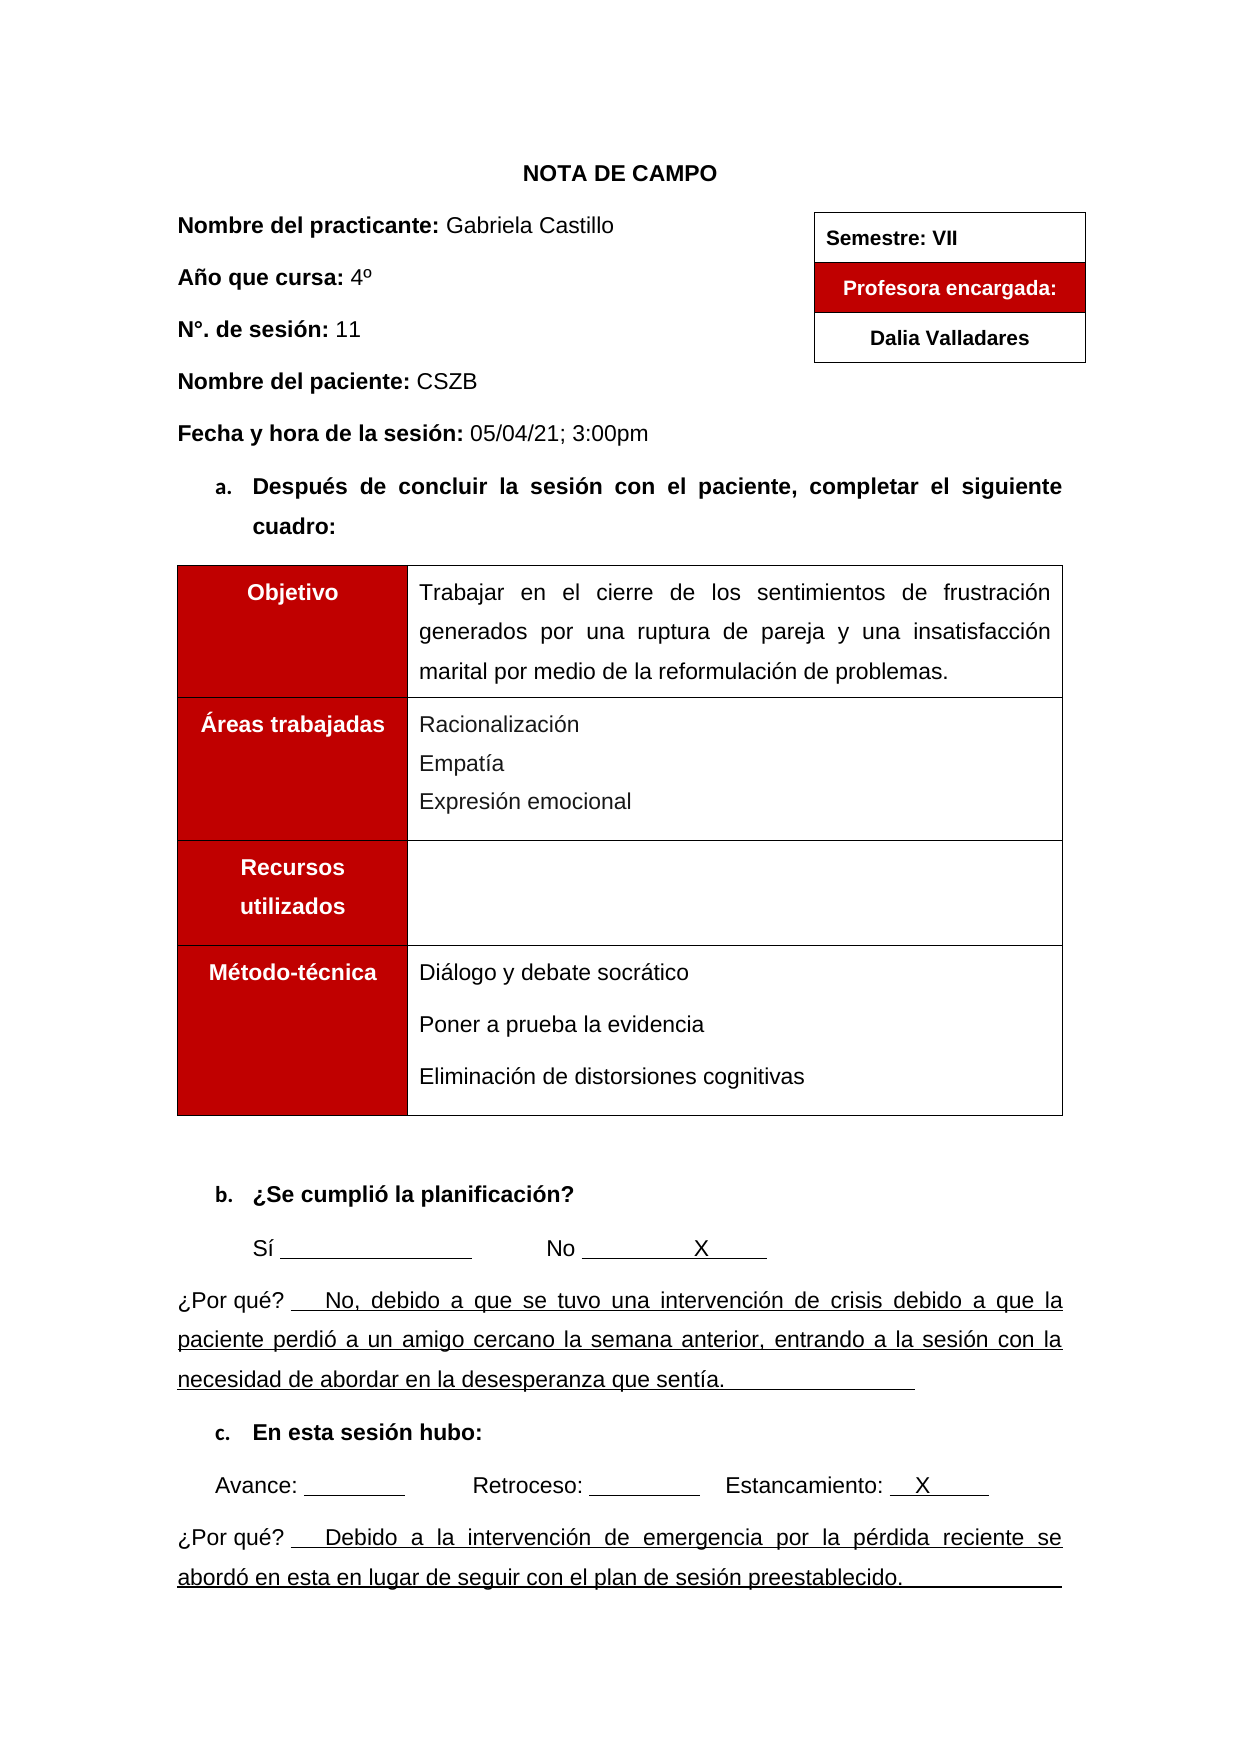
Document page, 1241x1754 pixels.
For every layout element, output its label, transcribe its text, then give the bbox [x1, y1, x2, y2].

text ¿Por qué? No, debido a que se tuvo una intervención de crisis debido a que la paciente perdió a un amigo cercano la semana anterior, entrando a la sesión con la necesidad de abordar en la desesperanza que sentía. [177, 1287, 1063, 1349]
text Sí No X [252, 1235, 1063, 1261]
list En esta sesión hubo: [215, 1418, 1063, 1446]
table_header Trabajar en el cierre de los sentimientos de frustración generados por una ruptura de pareja y una insatisfacción marital por medio de la reformulación de problemas. [408, 566, 1062, 697]
text Avance: Retroceso: Estancamiento: X [215, 1472, 1063, 1498]
list ¿Se cumplió la planificación? [215, 1180, 1063, 1208]
text ¿Por qué? Debido a la intervención de emergencia por la pérdida reciente se abordó en esta en lugar de seguir con el plan de sesión preestablecido. [177, 1524, 1063, 1590]
list Después de concluir la sesión con el paciente, completar el siguiente cuadro: [215, 472, 1063, 539]
text Fecha y hora de la sesión: 05/04/21; 3:00pm [177, 420, 1063, 446]
table_cell Áreas trabajadas [178, 698, 407, 840]
table_cell Dalia Valladares [815, 313, 1085, 362]
table_cell Método-técnica [178, 946, 407, 1115]
table_cell Recursos utilizados [178, 841, 407, 945]
table_cell Racionalización Empatía Expresión emocional [408, 698, 1062, 840]
text Nombre del practicante: Gabriela Castillo [177, 212, 814, 238]
text NOTA DE CAMPO [177, 160, 1063, 186]
text Nombre del paciente: CSZB [177, 368, 1063, 394]
table_cell [408, 841, 1062, 945]
table_header Semestre: VII [815, 213, 1085, 262]
table_cell Diálogo y debate socrático Poner a prueba la evidencia Eliminación de distorsiones cognitivas [408, 946, 1062, 1115]
text ¿Por qué? No, debido a que se tuvo una intervención de crisis debido a que la paciente perdió a un amigo cercano la semana anterior, entrando a la sesión con la necesidad de abordar en la desesperanza que sentía. [177, 1350, 1063, 1392]
table_cell Profesora encargada: [815, 263, 1085, 312]
table_header Objetivo [178, 566, 407, 697]
text Año que cursa: 4º [177, 264, 814, 290]
text N°. de sesión: 11 [177, 316, 814, 342]
